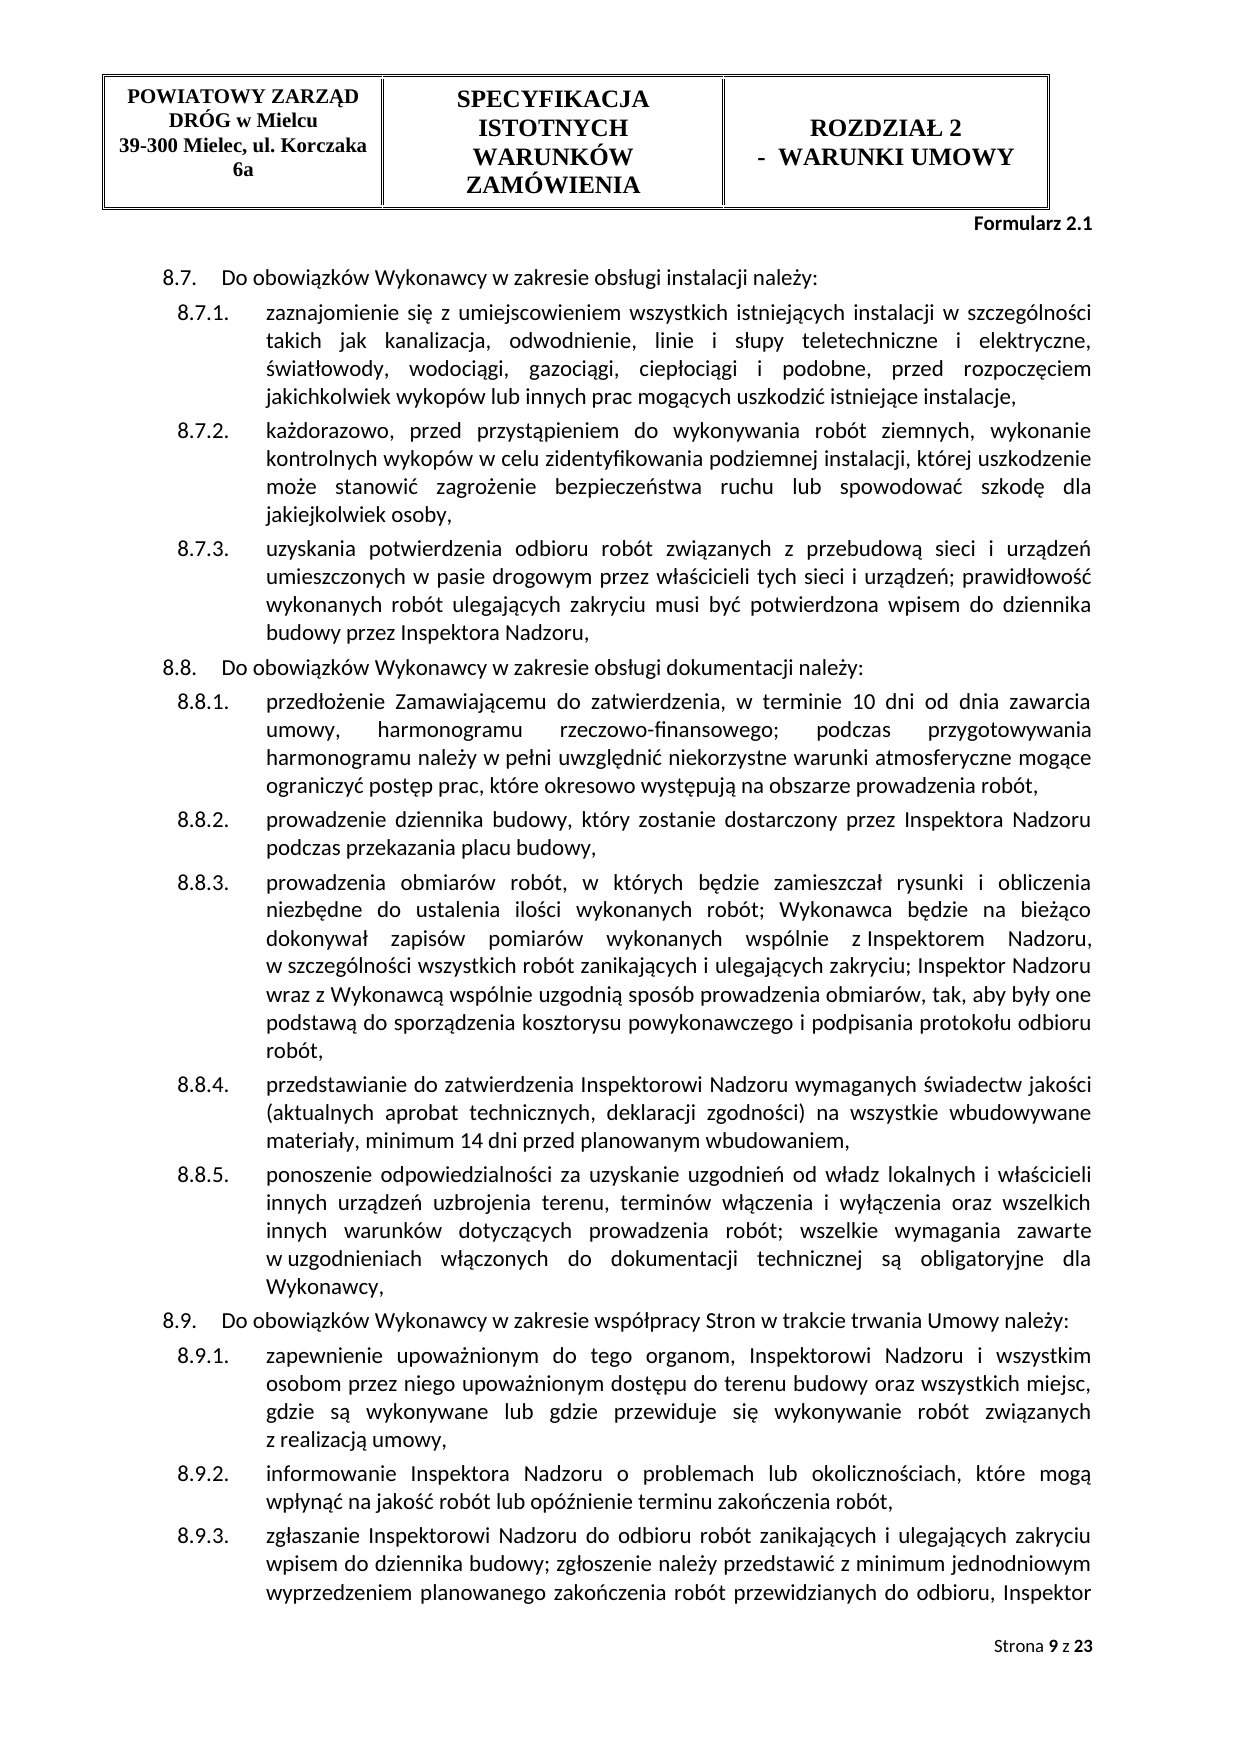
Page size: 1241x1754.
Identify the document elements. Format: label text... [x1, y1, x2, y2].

subtitle przedstawianie do zatwierdzenia Inspektorowi Nadzoru wymaganych świadectw jakości (aktualnych aprobat technicznych, deklaracji zgodności) na wszystkie wbudowywane materiały, minimum 14 dni przed planowanym wbudowaniem, [177, 1070, 1093, 1154]
subtitle Do obowiązków Wykonawcy w zakresie obsługi dokumentacji należy: [162, 653, 1093, 681]
subtitle każdorazowo, przed przystąpieniem do wykonywania robót ziemnych, wykonanie kontrolnych wykopów w celu zidentyfikowania podziemnej instalacji, której uszkodzenie może stanowić zagrożenie bezpieczeństwa ruchu lub spowodować szkodę dla jakiejkolwiek osoby, [177, 416, 1093, 528]
subtitle prowadzenia obmiarów robót, w których będzie zamieszczał rysunki i obliczenia niezbędne do ustalenia ilości wykonanych robót; Wykonawca będzie na bieżąco dokonywał zapisów pomiarów wykonanych wspólnie z Inspektorem Nadzoru, w szczególności wszystkich robót zanikających i ulegających zakryciu; Inspektor Nadzoru wraz z Wykonawcą wspólnie uzgodnią sposób prowadzenia obmiarów, tak, aby były one podstawą do sporządzenia kosztorysu powykonawczego i podpisania protokołu odbioru robót, [177, 868, 1093, 1064]
subtitle Do obowiązków Wykonawcy w zakresie współpracy Stron w trakcie trwania Umowy należy: [162, 1307, 1093, 1335]
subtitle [177, 1522, 1093, 1606]
subtitle przedłożenie Zamawiającemu do zatwierdzenia, w terminie 10 dni od dnia zawarcia umowy, harmonogramu rzeczowo-finansowego; podczas przygotowywania harmonogramu należy w pełni uwzględnić niekorzystne warunki atmosferyczne mogące ograniczyć postęp prac, które okresowo występują na obszarze prowadzenia robót, [177, 687, 1093, 799]
subtitle Do obowiązków Wykonawcy w zakresie obsługi instalacji należy: [162, 263, 1093, 291]
subtitle zaznajomienie się z umiejscowieniem wszystkich istniejących instalacji w szczególności takich jak kanalizacja, odwodnienie, linie i słupy teletechniczne i elektryczne, światłowody, wodociągi, gazociągi, ciepłociągi i podobne, przed rozpoczęciem jakichkolwiek wykopów lub innych prac mogących uszkodzić istniejące instalacje, [177, 298, 1093, 410]
subtitle uzyskania potwierdzenia odbioru robót związanych z przebudową sieci i urządzeń umieszczonych w pasie drogowym przez właścicieli tych sieci i urządzeń; prawidłowość wykonanych robót ulegających zakryciu musi być potwierdzona wpisem do dziennika budowy przez Inspektora Nadzoru, [177, 534, 1093, 646]
subtitle prowadzenie dziennika budowy, który zostanie dostarczony przez Inspektora Nadzoru podczas przekazania placu budowy, [177, 805, 1093, 861]
subtitle ponoszenie odpowiedzialności za uzyskanie uzgodnień od władz lokalnych i właścicieli innych urządzeń uzbrojenia terenu, terminów włączenia i wyłączenia oraz wszelkich innych warunków dotyczących prowadzenia robót; wszelkie wymagania zawarte w uzgodnieniach włączonych do dokumentacji technicznej są obligatoryjne dla Wykonawcy, [177, 1160, 1093, 1300]
subtitle informowanie Inspektora Nadzoru o problemach lub okolicznościach, które mogą wpłynąć na jakość robót lub opóźnienie terminu zakończenia robót, [177, 1459, 1093, 1515]
subtitle zapewnienie upoważnionym do tego organom, Inspektorowi Nadzoru i wszystkim osobom przez niego upoważnionym dostępu do terenu budowy oraz wszystkich miejsc, gdzie są wykonywane lub gdzie przewiduje się wykonywanie robót związanych z realizacją umowy, [177, 1341, 1093, 1453]
